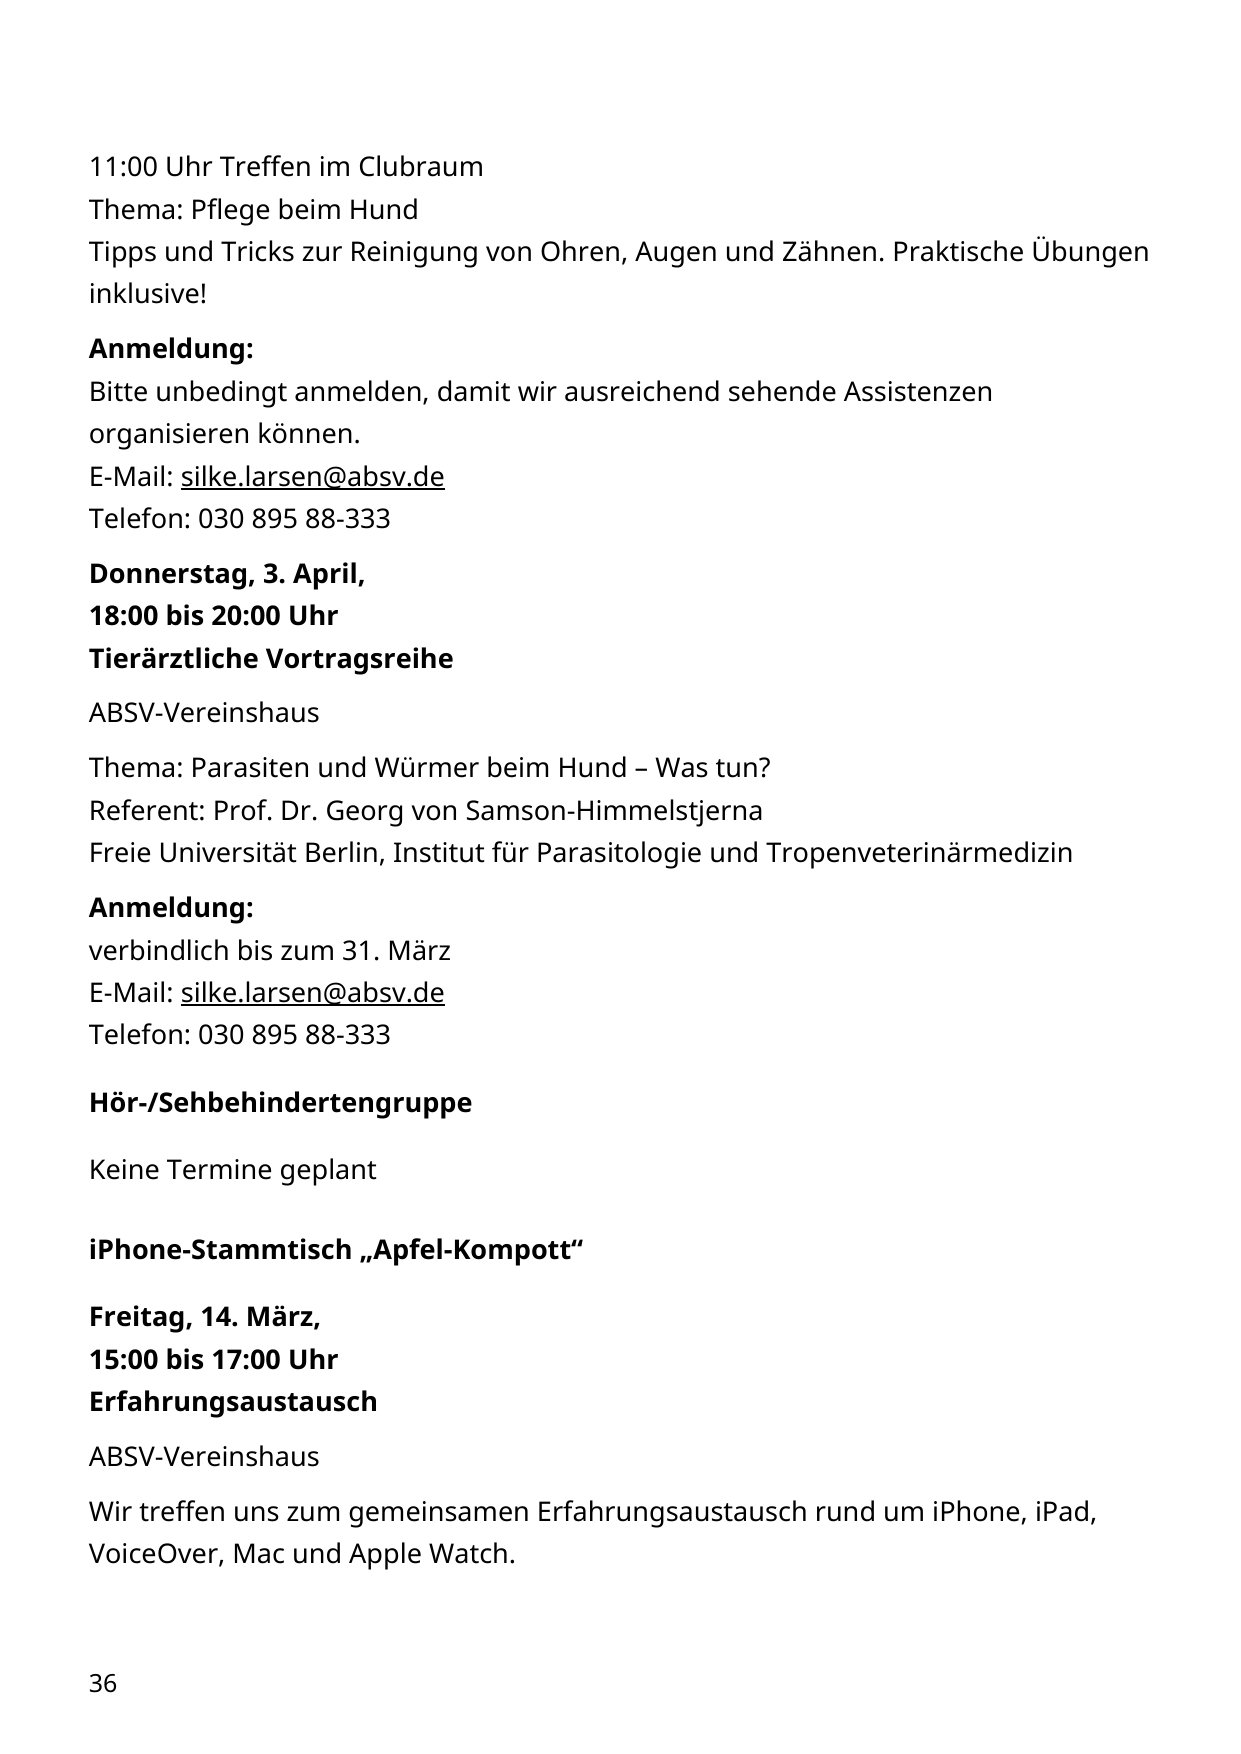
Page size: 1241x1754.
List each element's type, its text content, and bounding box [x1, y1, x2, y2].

text Anmeldung: Bitte unbedingt anmelden, damit wir ausreichend sehende Assistenzen organisieren können. E-Mail: silke.larsen@absv.de Telefon: 030 895 88-333 [89, 330, 1152, 536]
subtitle Hör-/Sehbehindertengruppe [89, 1083, 1152, 1120]
text ABSV-Vereinshaus [89, 1437, 1152, 1474]
subtitle iPhone-Stammtisch „Apfel-Kompott“ [89, 1230, 1152, 1267]
text Freitag, 14. März, 15:00 bis 17:00 Uhr Erfahrungsaustausch [89, 1298, 1152, 1419]
text Anmeldung: verbindlich bis zum 31. März E-Mail: silke.larsen@absv.de Telefon: 030 895 88-333 [89, 888, 1152, 1053]
text ABSV-Vereinshaus [89, 694, 1152, 731]
text Keine Termine geplant [89, 1151, 1152, 1187]
text Wir treffen uns zum gemeinsamen Erfahrungsaustausch rund um iPhone, iPad, VoiceOver, Mac und Apple Watch. [89, 1492, 1152, 1572]
text Donnerstag, 3. April, 18:00 bis 20:00 Uhr Tierärztliche Vortragsreihe [89, 554, 1152, 676]
text 11:00 Uhr Treffen im Clubraum Thema: Pflege beim Hund Tipps und Tricks zur Reinigung von Ohren, Augen und Zähnen. Praktische Übungen inklusive! [89, 148, 1152, 312]
text Thema: Parasiten und Würmer beim Hund – Was tun? Referent: Prof. Dr. Georg von Samson-Himmelstjerna Freie Universität Berlin, Institut für Parasitologie und Tropenveterinärmedizin [89, 749, 1152, 871]
